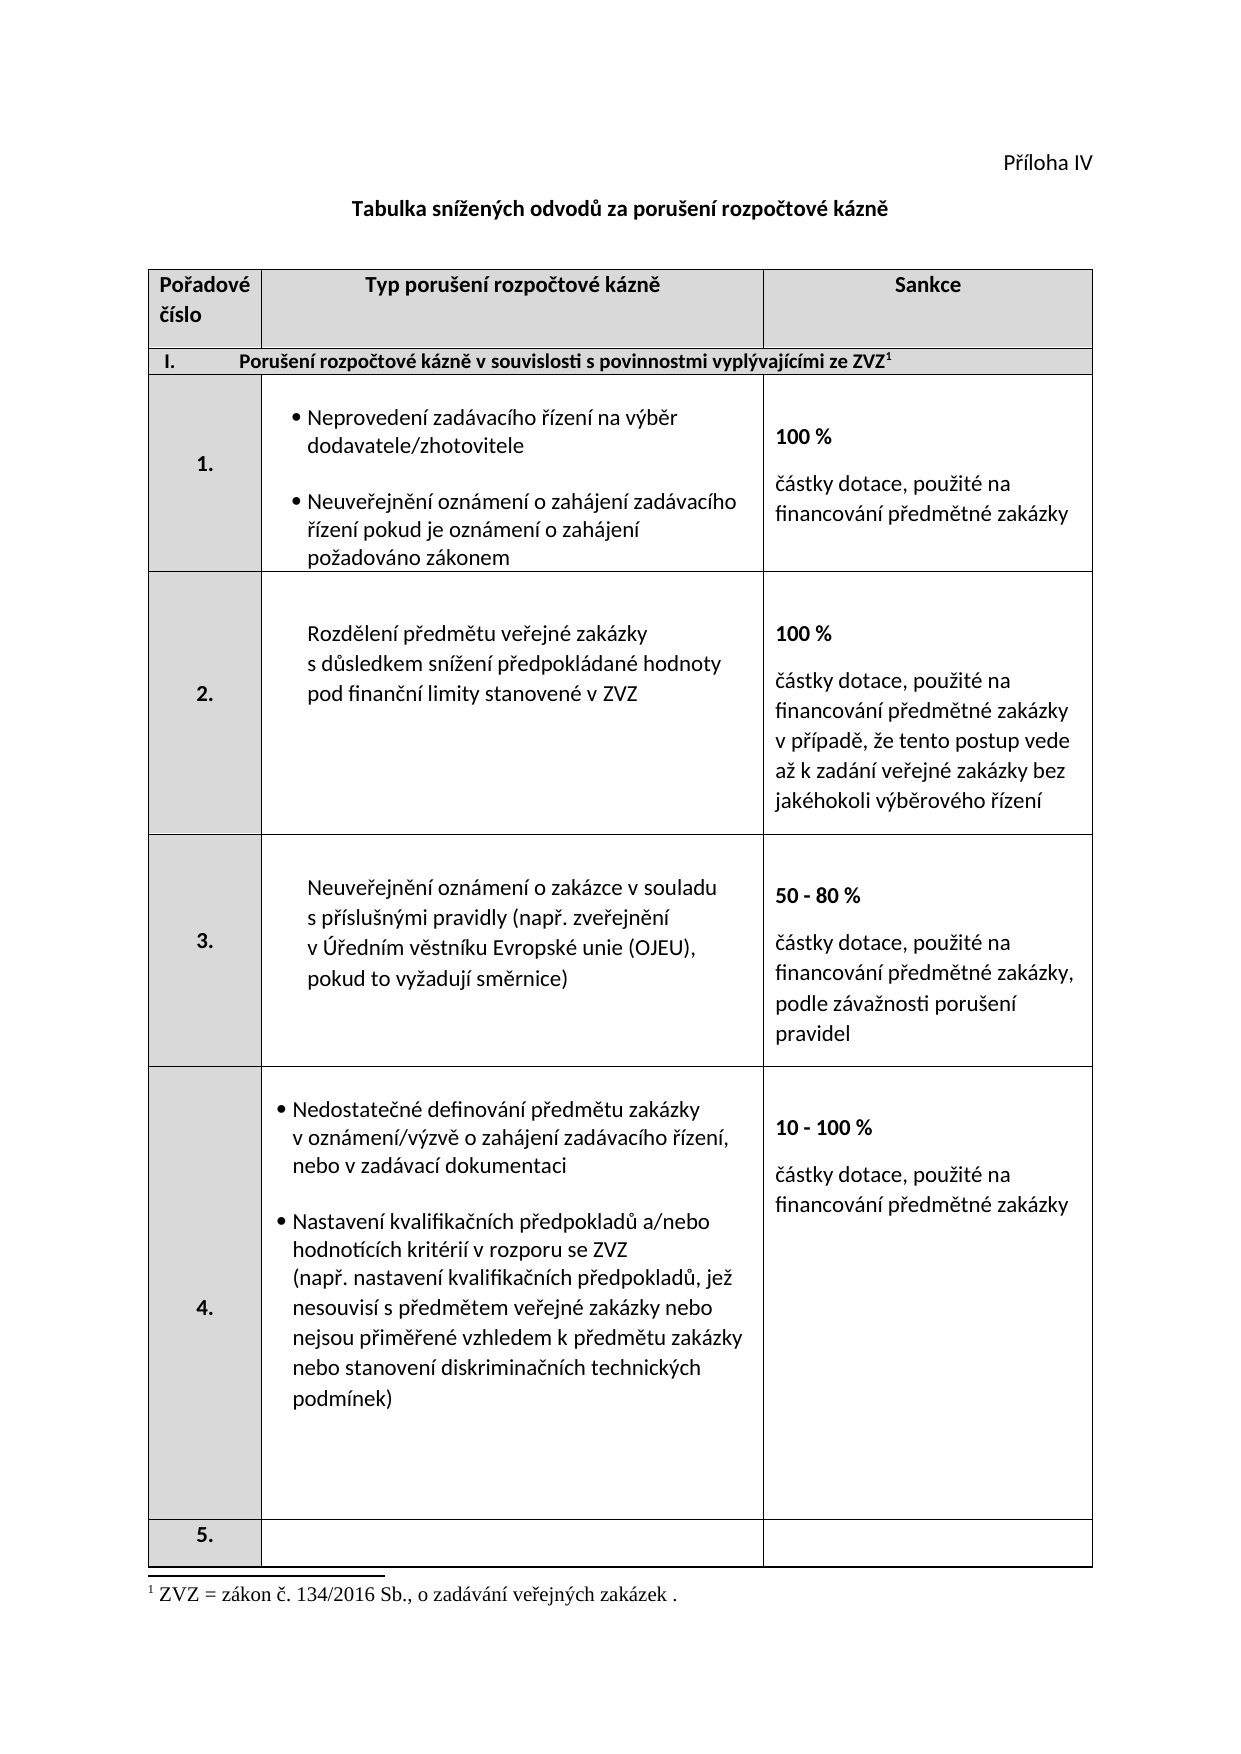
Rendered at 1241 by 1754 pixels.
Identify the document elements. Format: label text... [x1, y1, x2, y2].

table_cell 100 % částky dotace, použité na financování předmětné zakázky [764, 375, 1092, 571]
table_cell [262, 1520, 763, 1566]
table_cell 4. [149, 1067, 261, 1519]
table_cell 10 - 100 % částky dotace, použité na financování předmětné zakázky [764, 1067, 1092, 1519]
table_cell 5. [149, 1520, 261, 1566]
table_cell 100 % částky dotace, použité na financování předmětné zakázky v případě, že tento postup vede až k zadání veřejné zakázky bez jakéhokoli výběrového řízení [764, 572, 1092, 833]
table_cell Nedostatečné definování předmětu zakázky v oznámení/výzvě o zahájení zadávacího řízení, nebo v zadávací dokumentaci Nastavení kvalifikačních předpokladů a/nebo hodnotících kritérií v rozporu se ZVZ (např. nastavení kvalifikačních předpokladů, jež nesouvisí s předmětem veřejné zakázky nebo nejsou přiměřené vzhledem k předmětu zakázky nebo stanovení diskriminačních technických podmínek) [262, 1067, 763, 1519]
table_cell 50 - 80 % částky dotace, použité na financování předmětné zakázky, podle závažnosti porušení pravidel [764, 835, 1092, 1066]
table_cell Neuveřejnění oznámení o zakázce v souladu s příslušnými pravidly (např. zveřejnění v Úředním věstníku Evropské unie (OJEU), pokud to vyžadují směrnice) [262, 835, 763, 1066]
table_cell Porušení rozpočtové kázně v souvislosti s povinnostmi vyplývajícími ze ZVZ [149, 349, 1092, 374]
table_cell Neprovedení zadávacího řízení na výběr dodavatele/zhotovitele Neuveřejnění oznámení o zahájení zadávacího řízení pokud je oznámení o zahájení požadováno zákonem [262, 375, 763, 571]
text Příloha IV [148, 148, 1093, 176]
table_header Sankce [764, 270, 1092, 347]
table_header Typ porušení rozpočtové kázně [262, 270, 763, 347]
table_cell 2. [149, 572, 261, 833]
table_cell 3. [149, 835, 261, 1066]
text Tabulka snížených odvodů za porušení rozpočtové kázně [148, 194, 1093, 222]
table_cell 1. [149, 375, 261, 571]
table_header Pořadové číslo [149, 270, 261, 347]
table_cell Rozdělení předmětu veřejné zakázky s důsledkem snížení předpokládané hodnoty pod finanční limity stanovené v ZVZ [262, 572, 763, 833]
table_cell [764, 1520, 1092, 1566]
